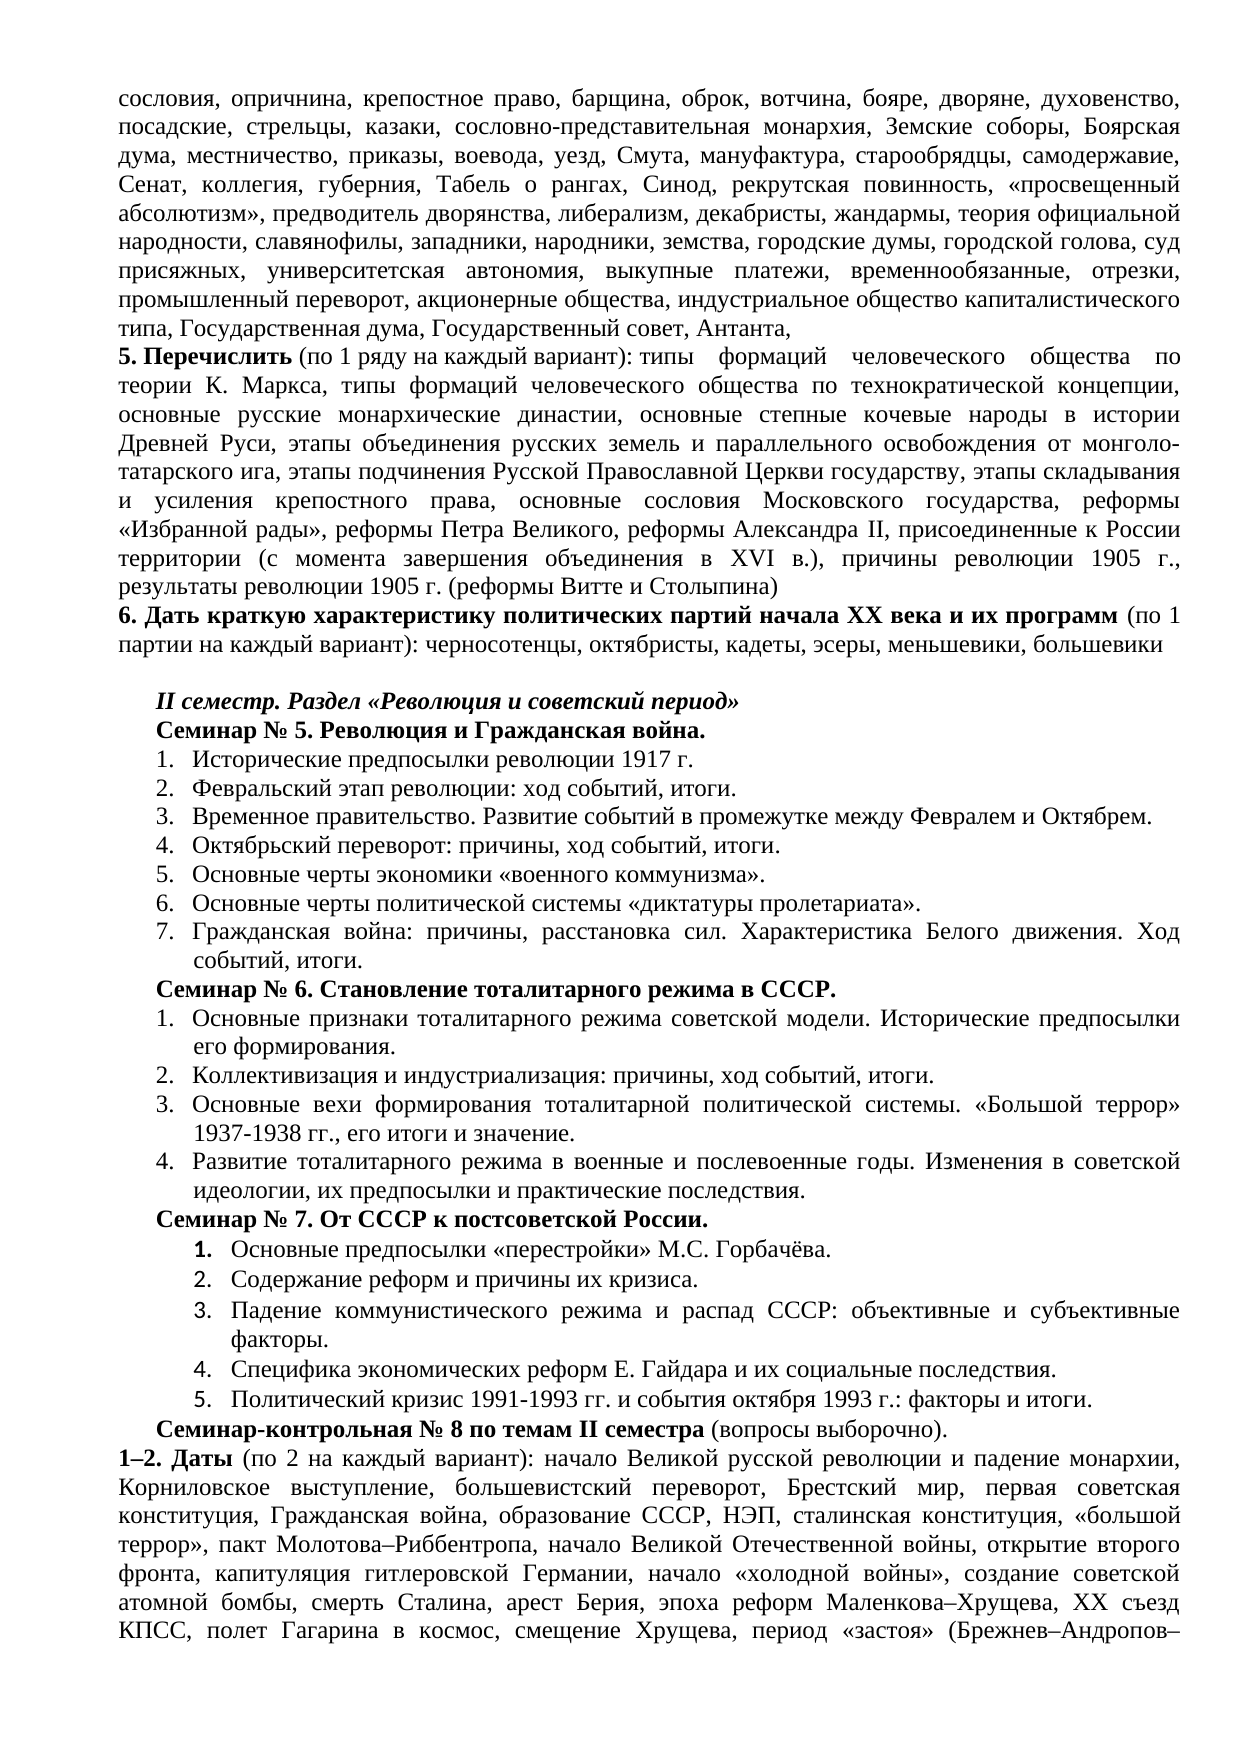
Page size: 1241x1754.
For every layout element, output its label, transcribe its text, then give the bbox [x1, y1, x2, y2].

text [118, 1443, 1181, 1644]
list Исторические предпосылки революции 1917 г. [156, 744, 1181, 773]
text II семестр. Раздел «Революция и советский период» [156, 686, 1181, 715]
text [118, 83, 1181, 341]
text Семинар № 7. От СССР к постсоветской России. [156, 1204, 1181, 1233]
list Развитие тоталитарного режима в военные и послевоенные годы. Изменения в советской идеологии, их предпосылки и практические последствия. [156, 1146, 1181, 1204]
text 6. Дать краткую характеристику политических партий начала ХХ века и их программ (по 1 партии на каждый вариант): черносотенцы, октябристы, кадеты, эсеры, меньшевики, большевики [118, 600, 1181, 658]
list Основные черты политической системы «диктатуры пролетариата». [156, 888, 1181, 916]
list Основные предпосылки «перестройки» М.С. Горбачёва. [193, 1233, 1181, 1263]
list Февральский этап революции: ход событий, итоги. [156, 773, 1181, 801]
list Октябрьский переворот: причины, ход событий, итоги. [156, 830, 1181, 859]
text Семинар-контрольная № 8 по темам II семестра (вопросы выборочно). [156, 1414, 1181, 1443]
list Специфика экономических реформ Е. Гайдара и их социальные последствия. [193, 1353, 1181, 1383]
list Основные черты экономики «военного коммунизма». [156, 859, 1181, 888]
list Падение коммунистического режима и распад СССР: объективные и субъективные факторы. [193, 1294, 1181, 1353]
text 5. Перечислить (по 1 ряду на каждый вариант): типы формаций человеческого общества по теории К. Маркса, типы формаций человеческого общества по технократической концепции, основные русские монархические династии, основные степные кочевые народы в истории Древней Руси, этапы объединения русских земель и параллельного освобождения от монголо-татарского ига, этапы подчинения Русской Православной Церкви государству, этапы складывания и усиления крепостного права, основные сословия Московского государства, реформы «Избранной рады», реформы Петра Великого, реформы Александра II, присоединенные к России территории (с момента завершения объединения в XVI в.), причины революции 1905 г., результаты революции 1905 г. (реформы Витте и Столыпина) [118, 341, 1181, 600]
list Основные признаки тоталитарного режима советской модели. Исторические предпосылки его формирования. [156, 1003, 1181, 1060]
list Временное правительство. Развитие событий в промежутке между Февралем и Октябрем. [156, 801, 1181, 830]
list Содержание реформ и причины их кризиса. [193, 1263, 1181, 1294]
list Коллективизация и индустриализация: причины, ход событий, итоги. [156, 1060, 1181, 1089]
list Гражданская война: причины, расстановка сил. Характеристика Белого движения. Ход событий, итоги. [156, 916, 1181, 974]
text Семинар № 5. Революция и Гражданская война. [156, 715, 1181, 744]
list Основные вехи формирования тоталитарной политической системы. «Большой террор» 1937-1938 гг., его итоги и значение. [156, 1089, 1181, 1146]
list Политический кризис 1991-1993 гг. и события октября 1993 г.: факторы и итоги. [193, 1383, 1181, 1414]
text Семинар № 6. Становление тоталитарного режима в СССР. [156, 974, 1181, 1003]
